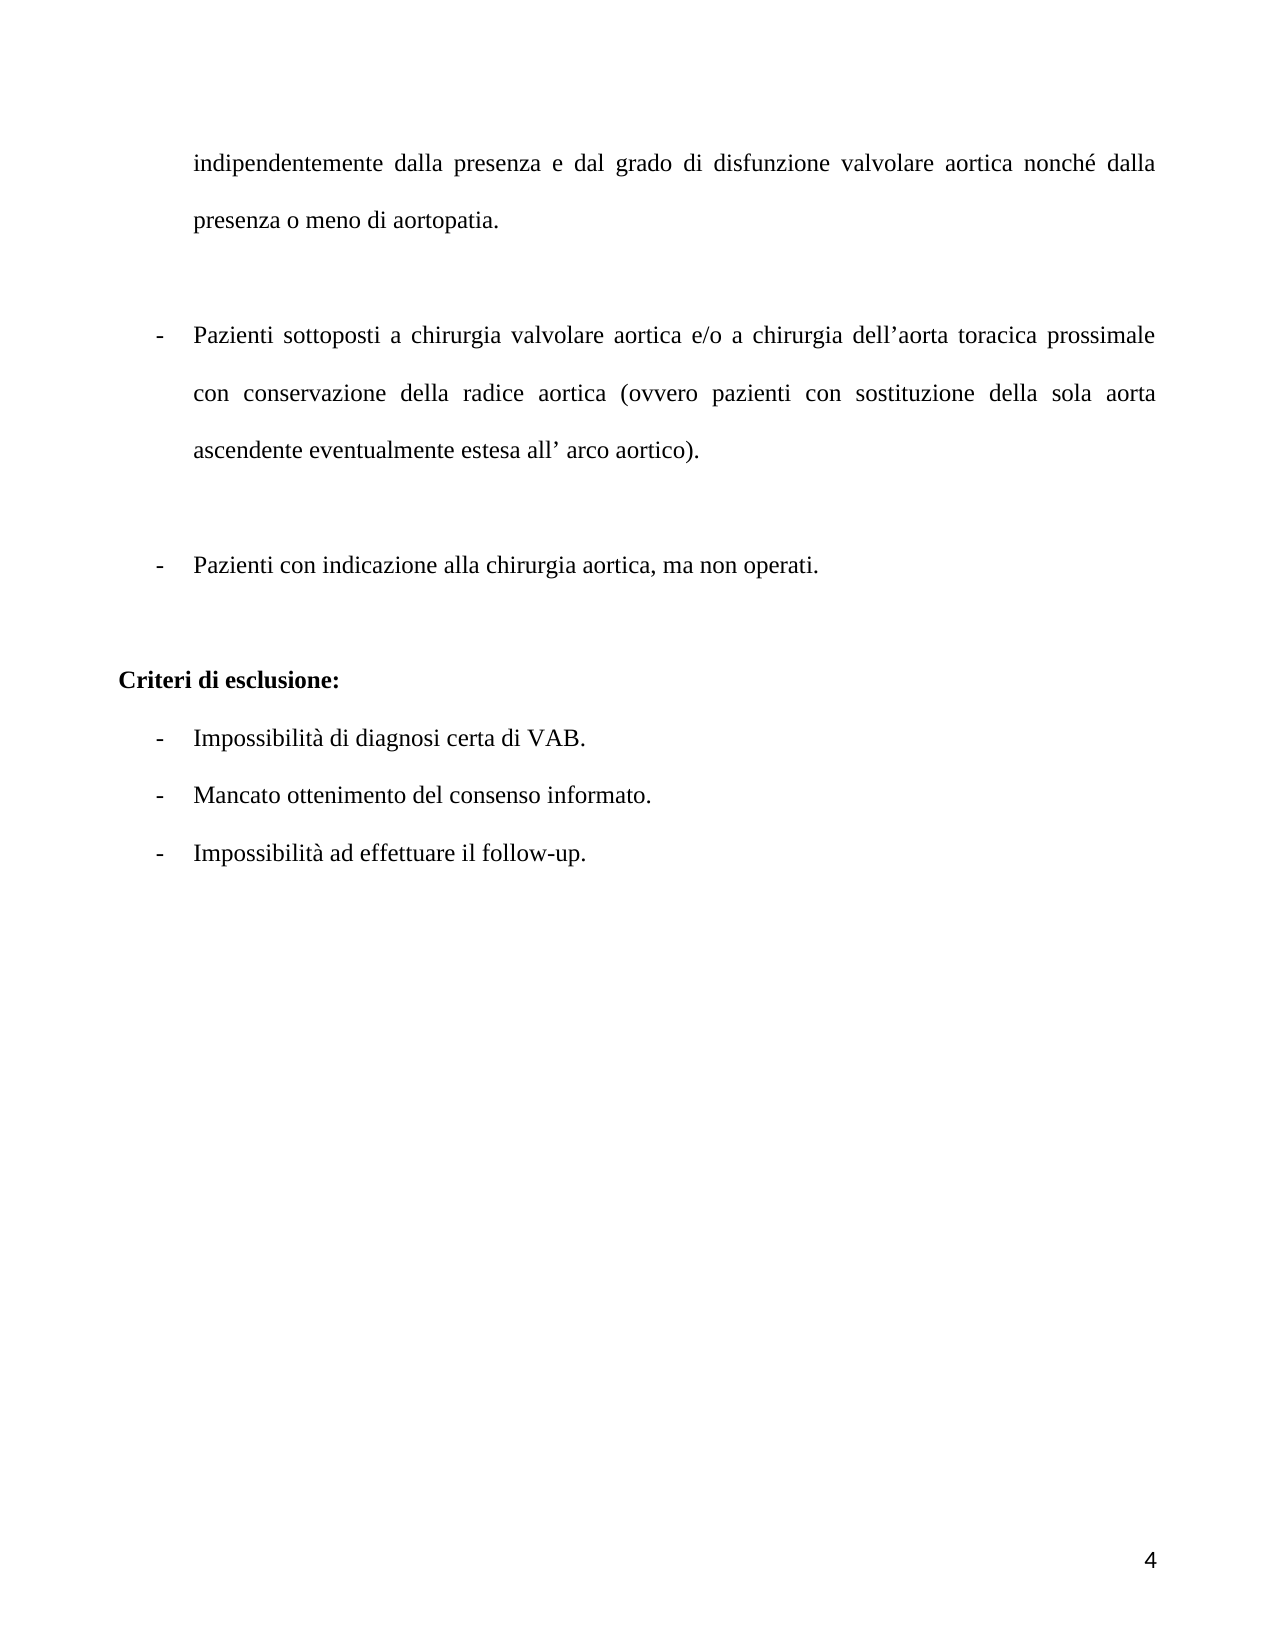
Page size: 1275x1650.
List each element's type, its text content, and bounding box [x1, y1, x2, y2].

list Pazienti con indicazione alla chirurgia aortica, ma non operati. [156, 550, 1157, 579]
list Impossibilità di diagnosi certa di VAB. [156, 723, 1157, 751]
list Impossibilità ad effettuare il follow-up. [156, 838, 1157, 866]
list Pazienti sottoposti a chirurgia valvolare aortica e/o a chirurgia dell’aorta toracica prossimale con conservazione della radice aortica (ovvero pazienti con sostituzione della sola aorta ascendente eventualmente estesa all’ arco aortico). [156, 320, 1157, 464]
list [156, 148, 1157, 234]
list Mancato ottenimento del consenso informato. [156, 780, 1157, 809]
text Criteri di esclusione: [118, 665, 1157, 694]
